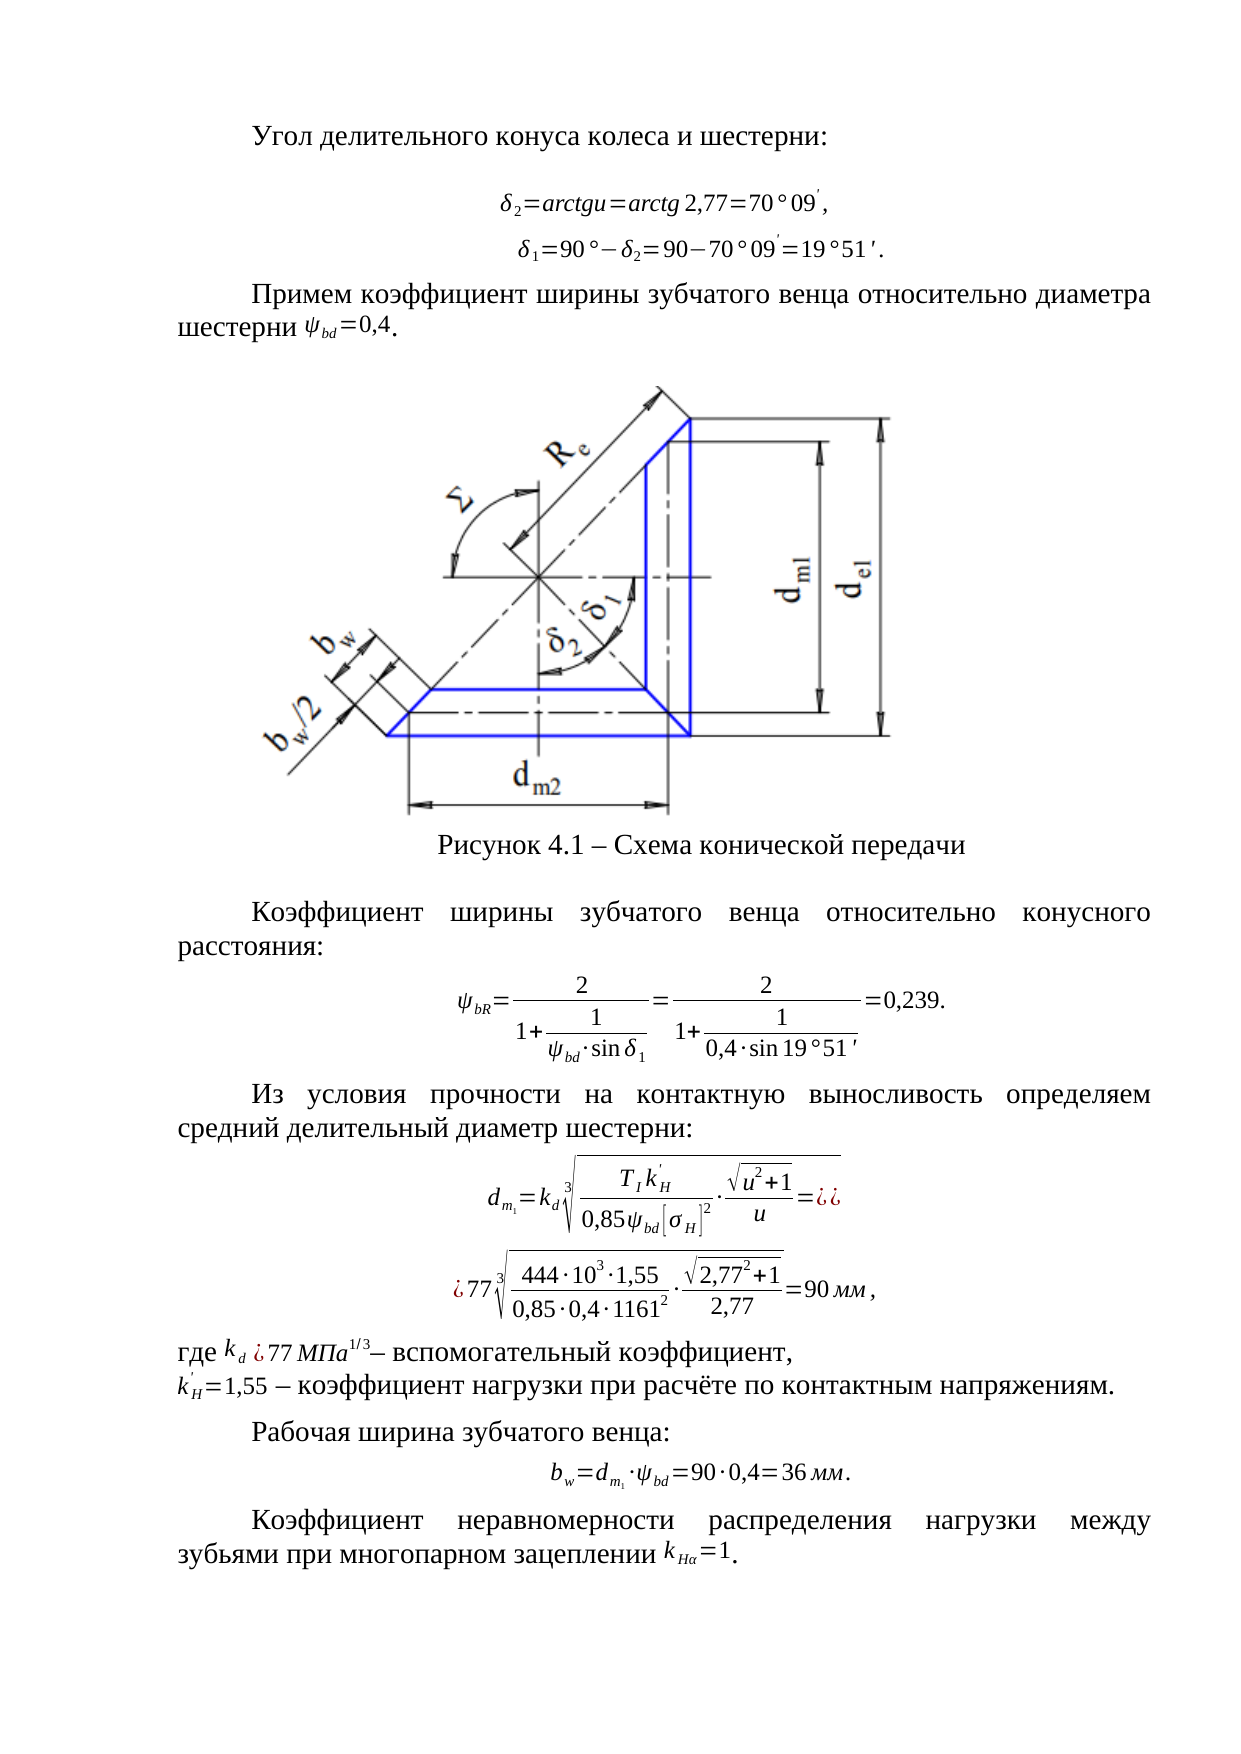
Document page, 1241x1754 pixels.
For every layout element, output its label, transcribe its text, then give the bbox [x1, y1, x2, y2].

picture [251, 386, 909, 828]
text Рисунок 4.1 – Схема конической передачи [177, 827, 1152, 861]
text Коэффициент неравномерности распределения нагрузки между зубьями при многопарном зацеплении . [177, 1502, 1152, 1569]
text Рабочая ширина зубчатого венца: [177, 1414, 1152, 1448]
text Коэффициент ширины зубчатого венца относительно конусного расстояния: [177, 894, 1152, 962]
text – коэффициент нагрузки при расчёте по контактным напряжениям. [177, 1367, 1152, 1404]
text Примем коэффициент ширины зубчатого венца относительно диаметра шестерни . [177, 276, 1152, 343]
text Угол делительного конуса колеса и шестерни: [177, 118, 1152, 152]
text где – вспомогательный коэффициент, [177, 1334, 1152, 1367]
text Из условия прочности на контактную выносливость определяем средний делительный диаметр шестерни: [177, 1076, 1152, 1143]
